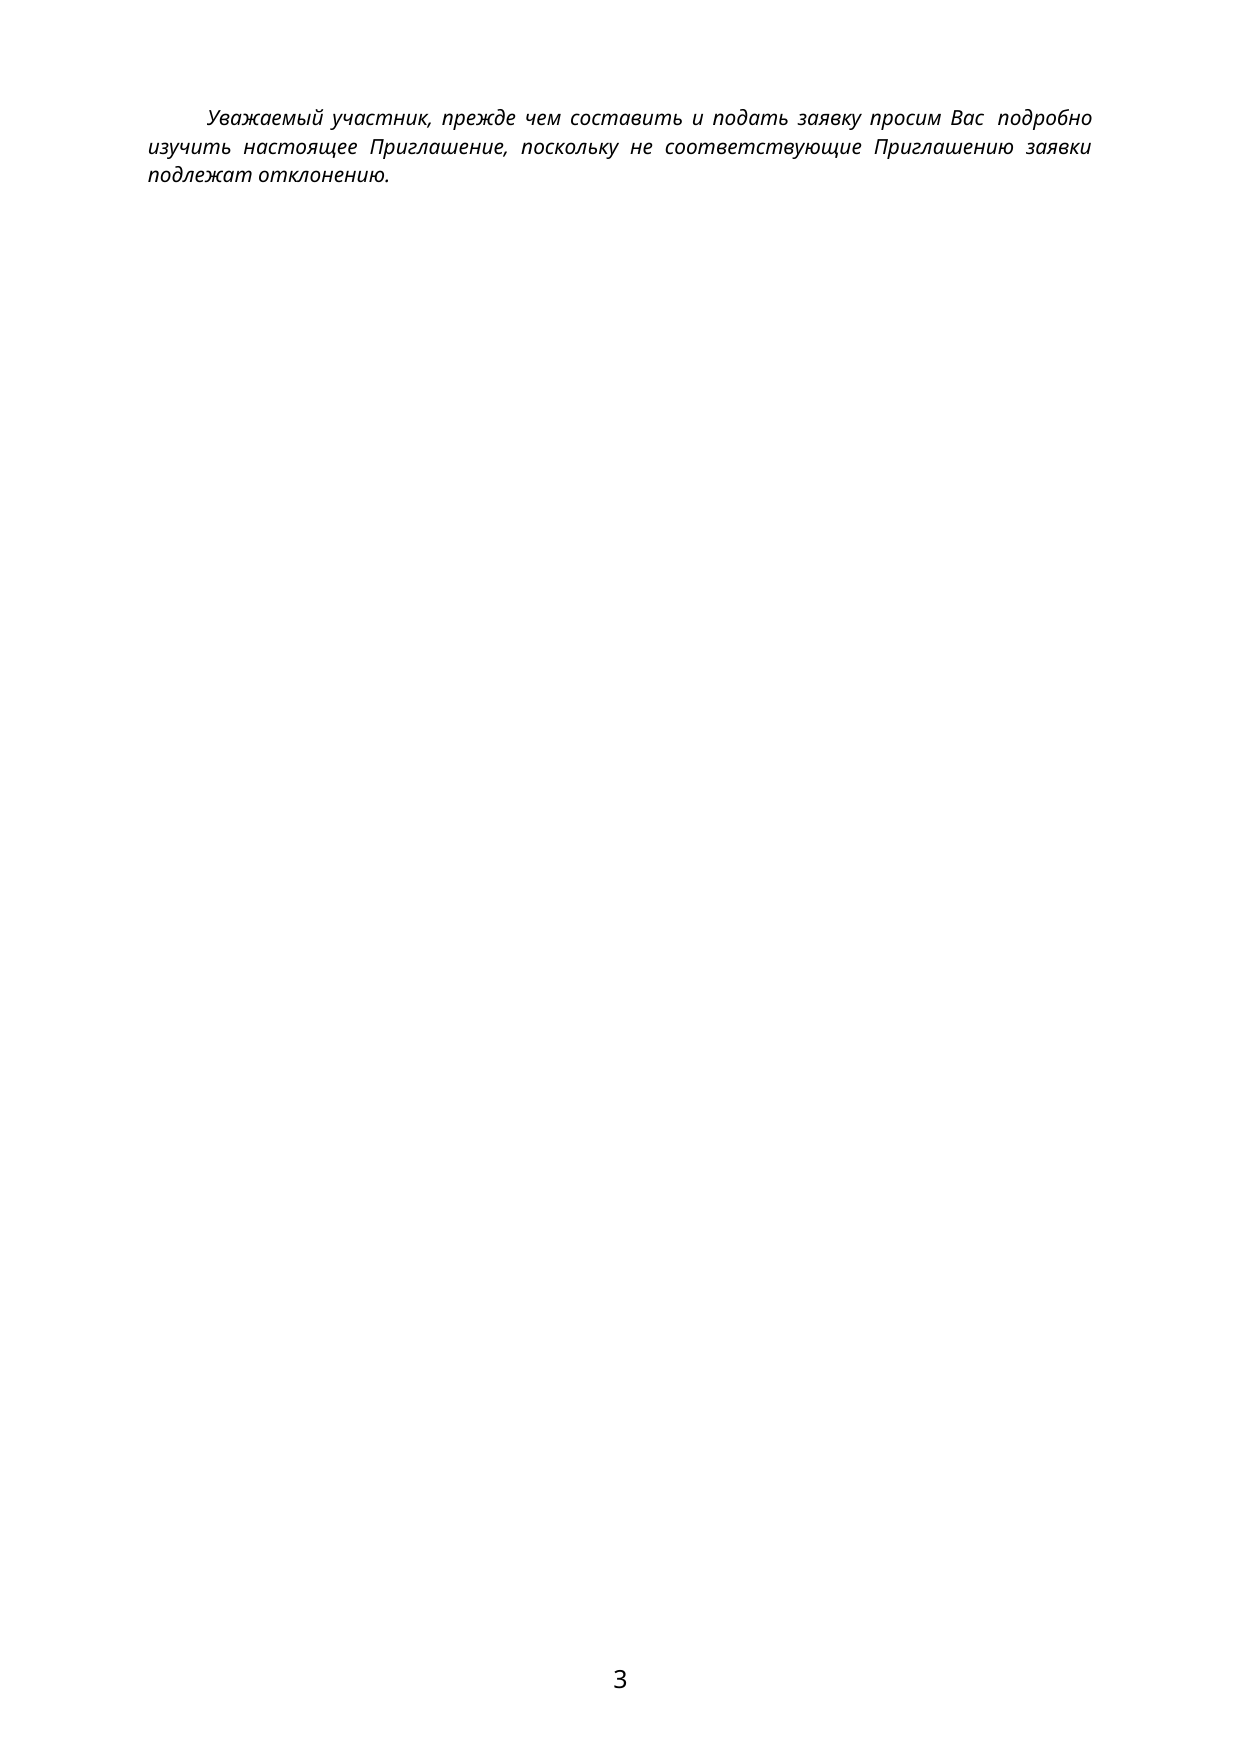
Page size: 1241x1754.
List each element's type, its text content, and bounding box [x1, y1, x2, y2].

text Уважаемый участник, прежде чем составить и подать заявку просим Вас подробно изучить настоящее Приглашение, поскольку не соответствующие Приглашению заявки подлежат отклонению. [148, 103, 1092, 189]
